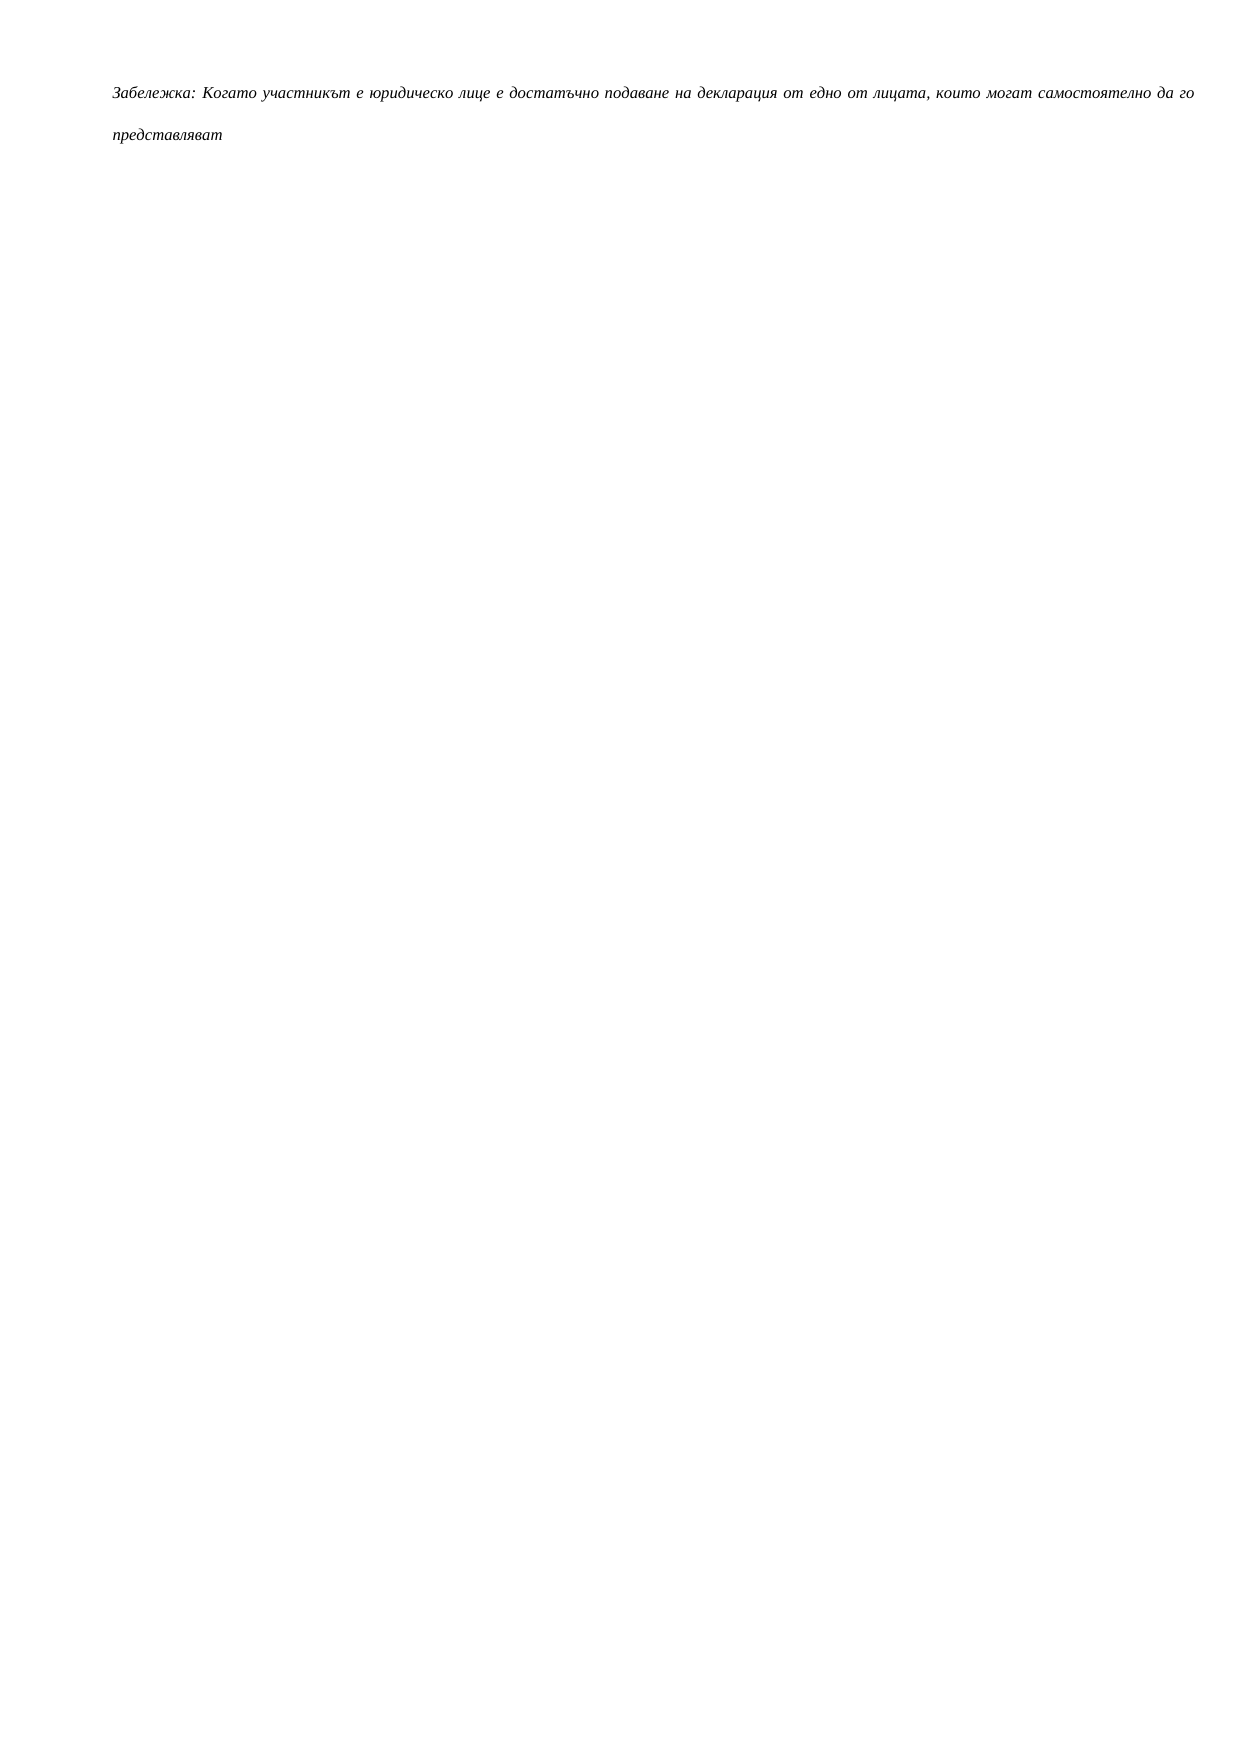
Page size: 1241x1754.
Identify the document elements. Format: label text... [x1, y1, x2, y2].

text Забележка: Когато участникът е юридическо лице е достатъчно подаване на декларация от едно от лицата, които могат самостоятелно да го представляват [112, 83, 1196, 146]
